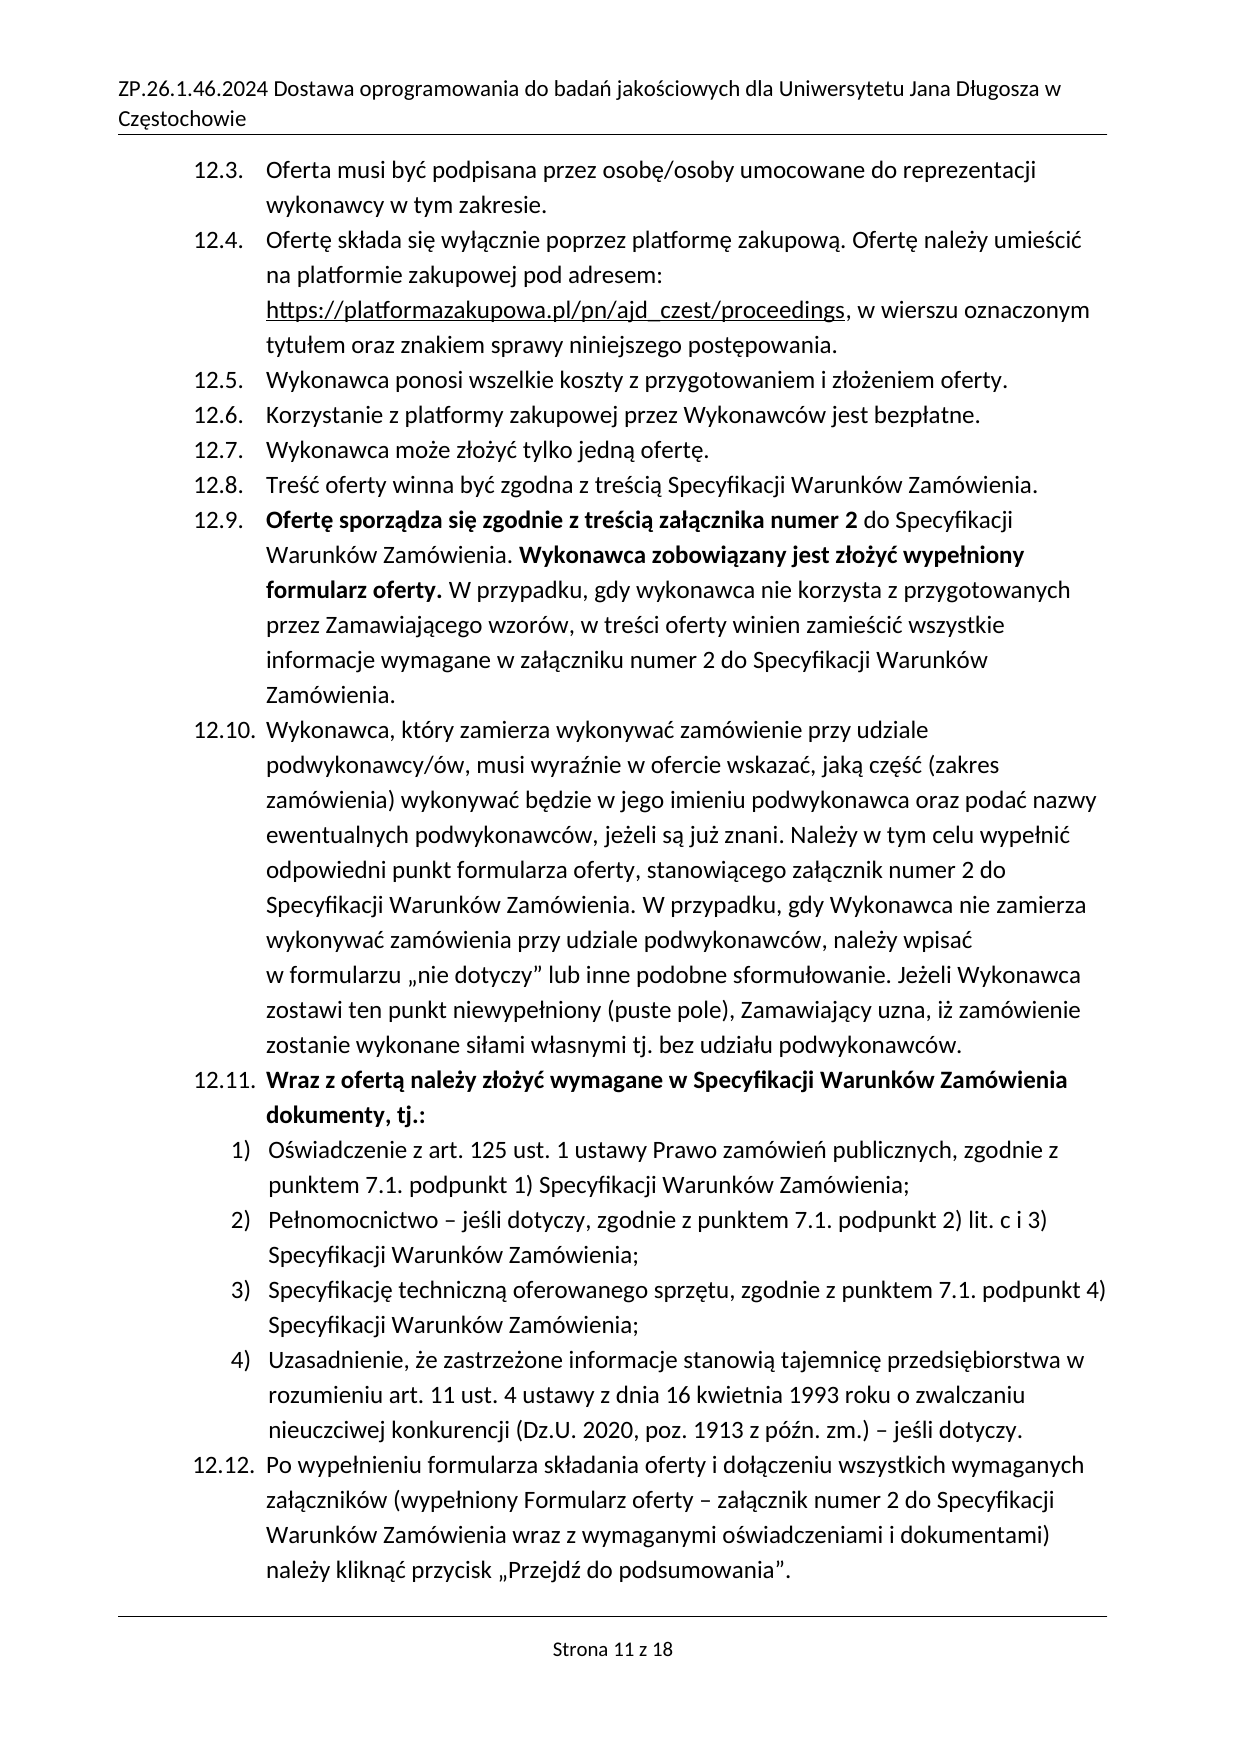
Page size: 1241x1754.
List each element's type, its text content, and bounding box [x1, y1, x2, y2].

list Pełnomocnictwo – jeśli dotyczy, zgodnie z punktem 7.1. podpunkt 2) lit. c i 3) Specyfikacji Warunków Zamówienia; [231, 1204, 1107, 1269]
list Wraz z ofertą należy złożyć wymagane w Specyfikacji Warunków Zamówienia dokumenty, tj.: [193, 1064, 1107, 1129]
list Wykonawca ponosi wszelkie koszty z przygotowaniem i złożeniem oferty. [193, 364, 1107, 394]
list Treść oferty winna być zgodna z treścią Specyfikacji Warunków Zamówienia. [193, 469, 1107, 499]
list Wykonawca, który zamierza wykonywać zamówienie przy udziale podwykonawcy/ów, musi wyraźnie w ofercie wskazać, jaką część (zakres zamówienia) wykonywać będzie w jego imieniu podwykonawca oraz podać nazwy ewentualnych podwykonawców, jeżeli są już znani. Należy w tym celu wypełnić odpowiedni punkt formularza oferty, stanowiącego załącznik numer 2 do Specyfikacji Warunków Zamówienia. W przypadku, gdy Wykonawca nie zamierza wykonywać zamówienia przy udziale podwykonawców, należy wpisać w formularzu „nie dotyczy” lub inne podobne sformułowanie. Jeżeli Wykonawca zostawi ten punkt niewypełniony (puste pole), Zamawiający uzna, iż zamówienie zostanie wykonane siłami własnymi tj. bez udziału podwykonawców. [193, 714, 1107, 1059]
list Wykonawca może złożyć tylko jedną ofertę. [193, 434, 1107, 464]
list Korzystanie z platformy zakupowej przez Wykonawców jest bezpłatne. [193, 399, 1107, 429]
list Uzasadnienie, że zastrzeżone informacje stanowią tajemnicę przedsiębiorstwa w rozumieniu art. 11 ust. 4 ustawy z dnia 16 kwietnia 1993 roku o zwalczaniu nieuczciwej konkurencji (Dz.U. 2020, poz. 1913 z późn. zm.) – jeśli dotyczy. [231, 1344, 1107, 1444]
list Po wypełnieniu formularza składania oferty i dołączeniu wszystkich wymaganych załączników (wypełniony Formularz oferty – załącznik numer 2 do Specyfikacji Warunków Zamówienia wraz z wymaganymi oświadczeniami i dokumentami) należy kliknąć przycisk „Przejdź do podsumowania”. [192, 1449, 1107, 1584]
list Oświadczenie z art. 125 ust. 1 ustawy Prawo zamówień publicznych, zgodnie z punktem 7.1. podpunkt 1) Specyfikacji Warunków Zamówienia; [231, 1134, 1107, 1199]
list Ofertę sporządza się zgodnie z treścią załącznika numer 2 do Specyfikacji Warunków Zamówienia. Wykonawca zobowiązany jest złożyć wypełniony formularz oferty. W przypadku, gdy wykonawca nie korzysta z przygotowanych przez Zamawiającego wzorów, w treści oferty winien zamieścić wszystkie informacje wymagane w załączniku numer 2 do Specyfikacji Warunków Zamówienia. [193, 504, 1107, 709]
list Oferta musi być podpisana przez osobę/osoby umocowane do reprezentacji wykonawcy w tym zakresie. [193, 154, 1107, 219]
list Specyfikację techniczną oferowanego sprzętu, zgodnie z punktem 7.1. podpunkt 4) Specyfikacji Warunków Zamówienia; [231, 1274, 1107, 1339]
list Ofertę składa się wyłącznie poprzez platformę zakupową. Ofertę należy umieścić na platformie zakupowej pod adresem: https://platformazakupowa.pl/pn/ajd_czest/proceedings, w wierszu oznaczonym tytułem oraz znakiem sprawy niniejszego postępowania. [193, 224, 1107, 359]
